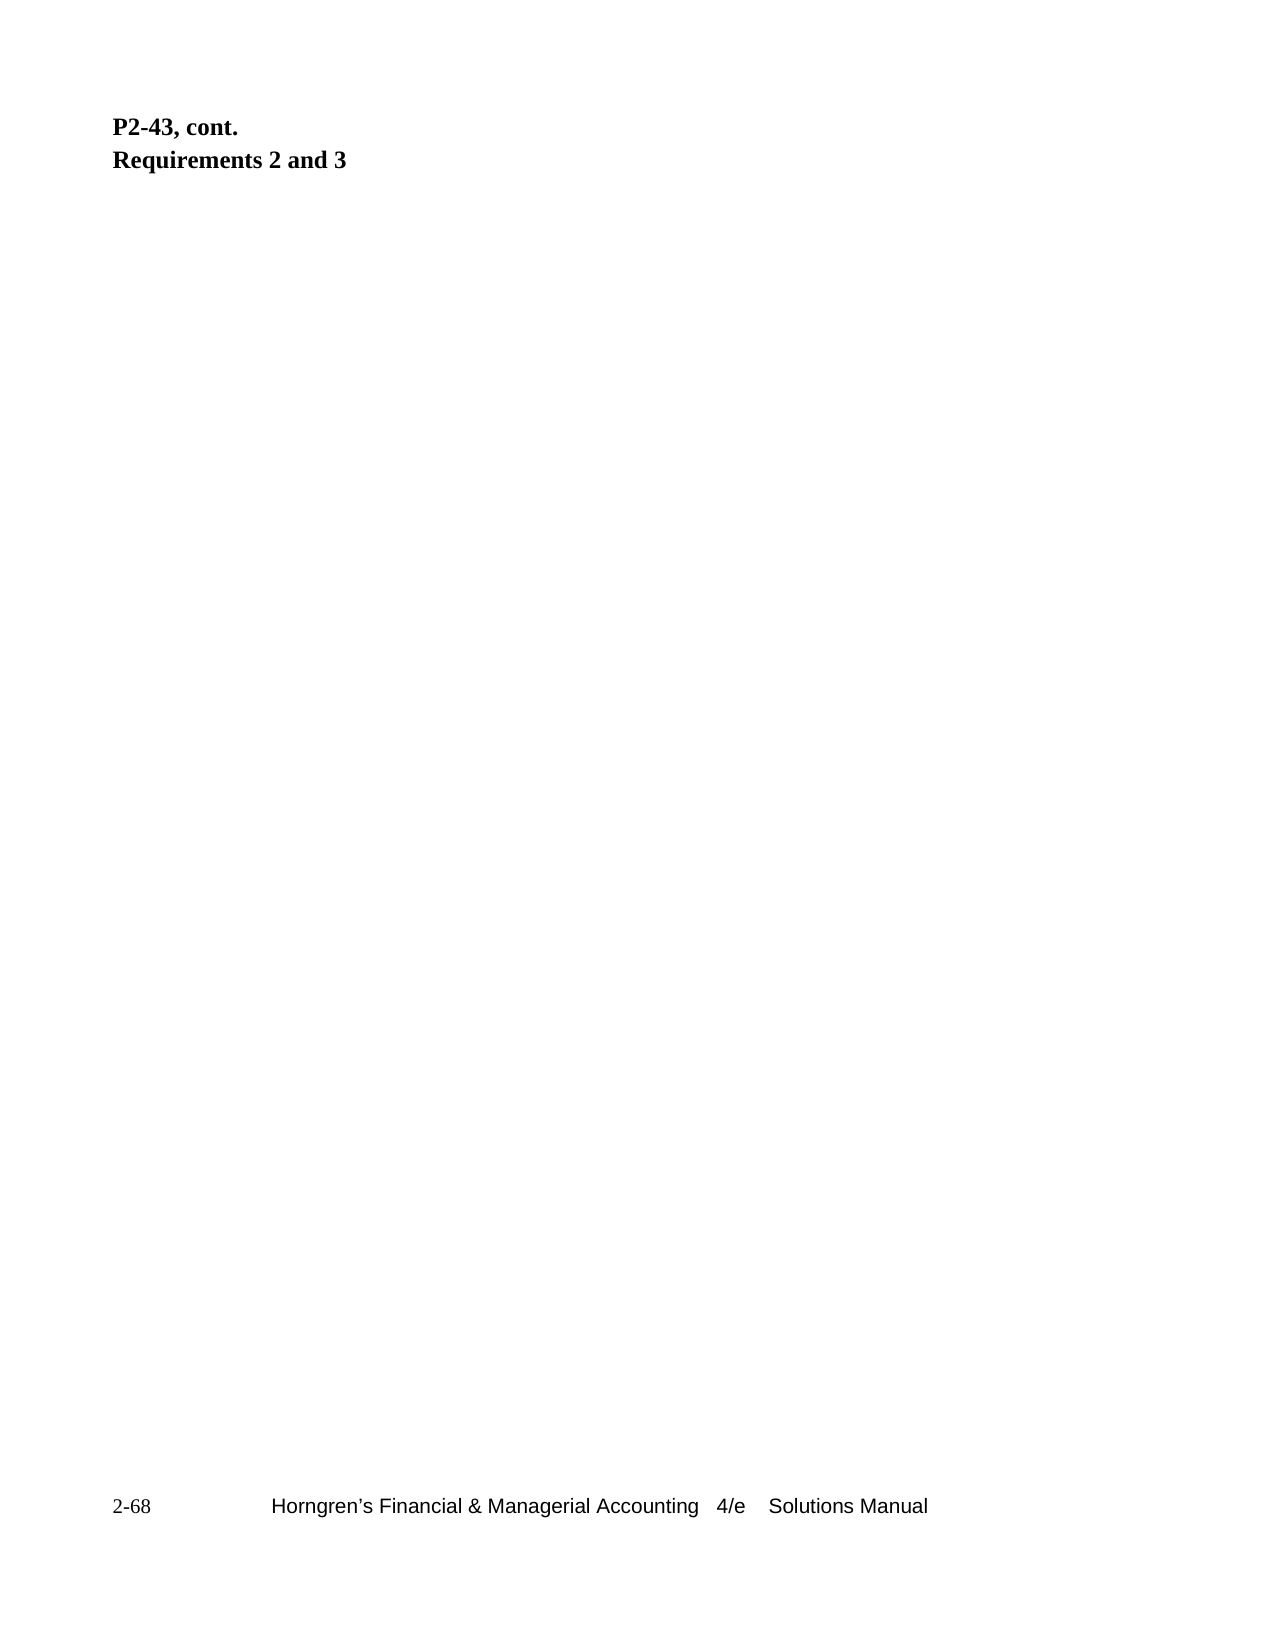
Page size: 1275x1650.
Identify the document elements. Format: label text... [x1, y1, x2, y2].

text P2-43, cont. Requirements 2 and 3 [112, 112, 1125, 174]
